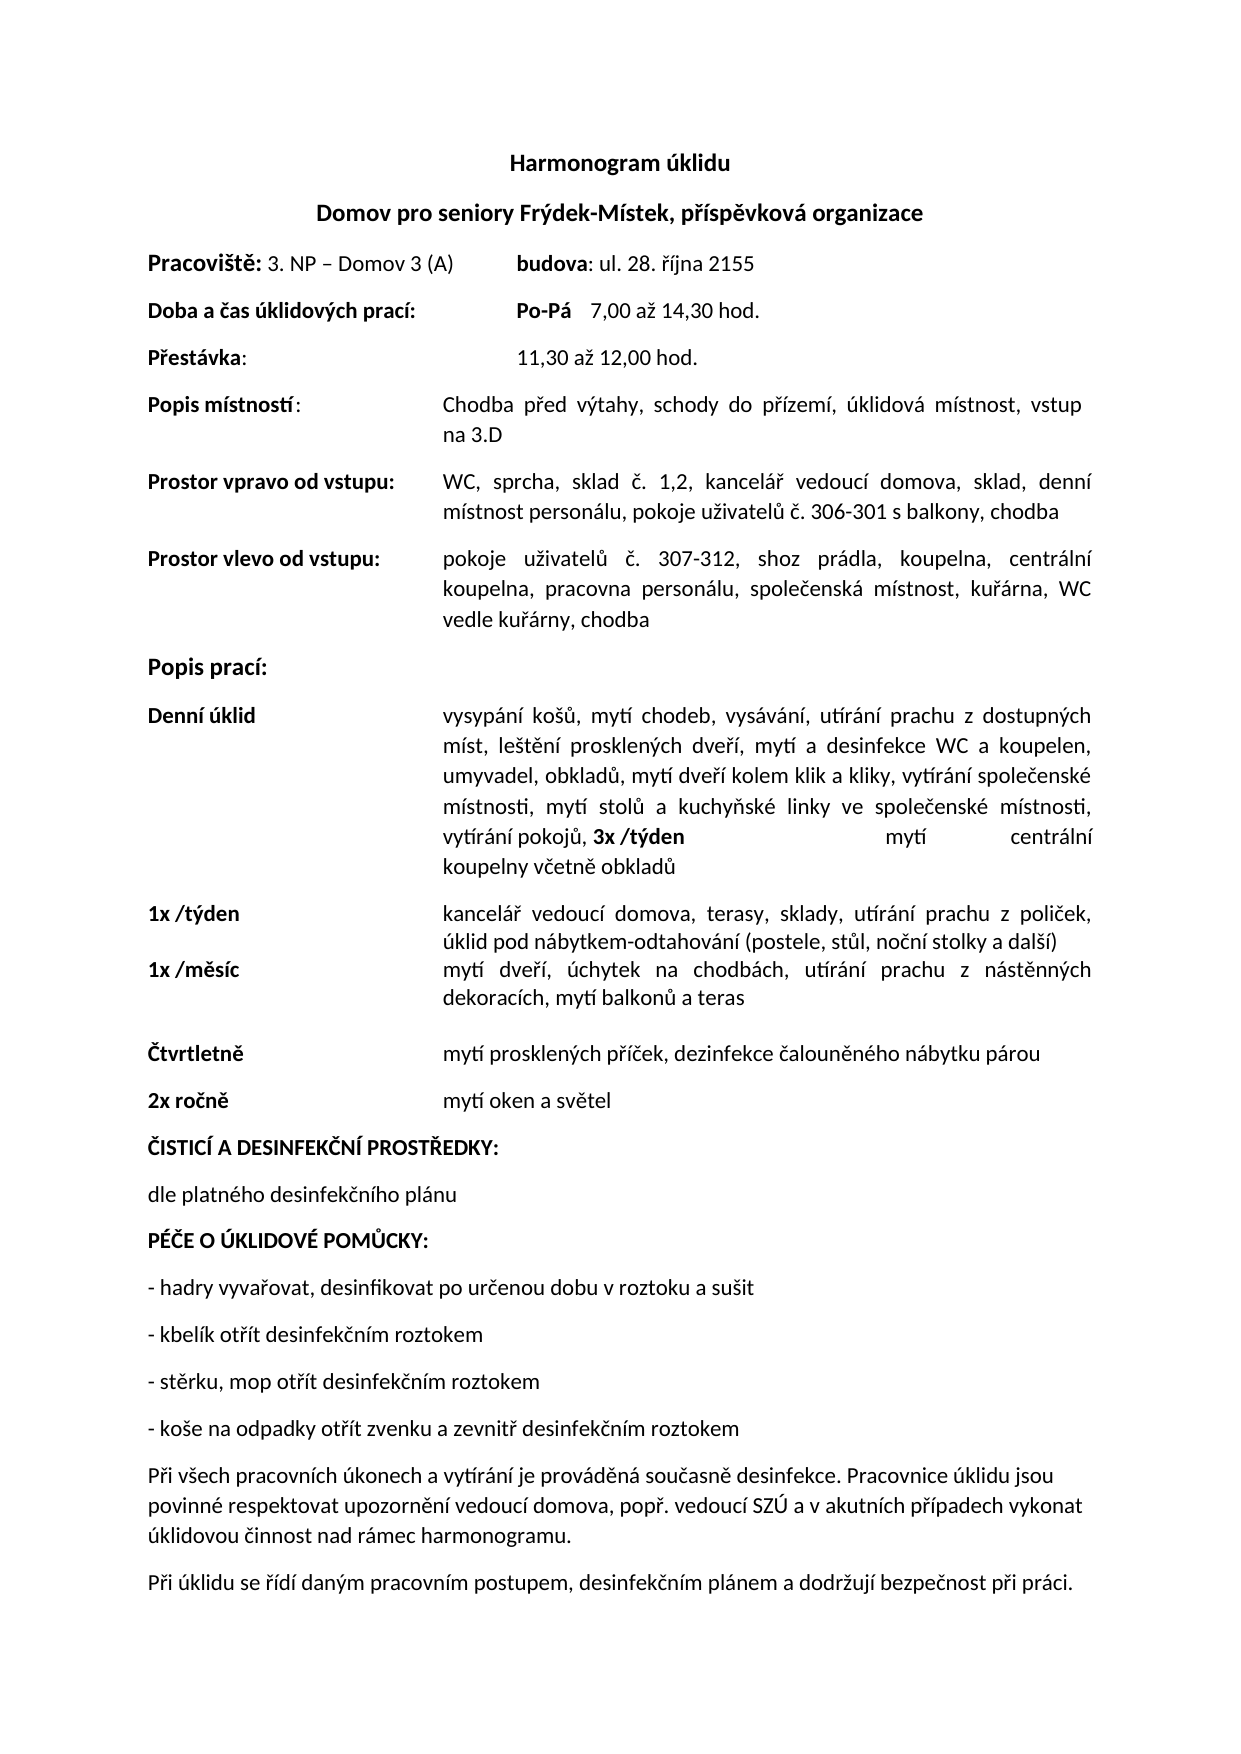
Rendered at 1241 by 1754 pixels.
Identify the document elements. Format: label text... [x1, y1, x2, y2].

text Popis prací: [148, 652, 1093, 682]
text Při úklidu se řídí daným pracovním postupem, desinfekčním plánem a dodržují bezpečnost při práci. [148, 1568, 1093, 1596]
text 1x /měsíc mytí dveří, úchytek na chodbách, utírání prachu z nástěnných dekoracích, mytí balkonů a teras [148, 955, 1093, 1011]
text - kbelík otřít desinfekčním roztokem [148, 1320, 1093, 1348]
text Pracoviště: 3. NP – Domov 3 (A) budova: ul. 28. října 2155 [148, 247, 1093, 277]
text PÉČE O ÚKLIDOVÉ POMŮCKY: [148, 1227, 1093, 1255]
text Domov pro seniory Frýdek-Místek, příspěvková organizace [148, 197, 1093, 228]
text Doba a čas úklidových prací: Po-Pá 7,00 až 14,30 hod. [148, 296, 1093, 324]
text Čtvrtletně mytí prosklených příček, dezinfekce čalouněného nábytku párou [148, 1039, 1093, 1067]
text Při všech pracovních úkonech a vytírání je prováděná současně desinfekce. Pracovnice úklidu jsou povinné respektovat upozornění vedoucí domova, popř. vedoucí SZÚ a v akutních případech vykonat úklidovou činnost nad rámec harmonogramu. [148, 1461, 1093, 1549]
text Prostor vpravo od vstupu: WC, sprcha, sklad č. 1,2, kancelář vedoucí domova, sklad, denní místnost personálu, pokoje uživatelů č. 306-301 s balkony, chodba [148, 467, 1093, 525]
text Denní úklid vysypání košů, mytí chodeb, vysávání, utírání prachu z dostupných míst, leštění prosklených dveří, mytí a desinfekce WC a koupelen, umyvadel, obkladů, mytí dveří kolem klik a kliky, vytírání společenské místnosti, mytí stolů a kuchyňské linky ve společenské místnosti, vytírání pokojů, 3x /týden mytí centrální koupelny včetně obkladů [148, 701, 1093, 880]
text 2x ročně mytí oken a světel [148, 1086, 1093, 1114]
text 1x /týden kancelář vedoucí domova, terasy, sklady, utírání prachu z poliček, úklid pod nábytkem-odtahování (postele, stůl, noční stolky a další) [148, 899, 1093, 955]
text Harmonogram úklidu [148, 148, 1093, 178]
text - koše na odpadky otřít zvenku a zevnitř desinfekčním roztokem [148, 1414, 1093, 1442]
text Přestávka: 11,30 až 12,00 hod. [148, 343, 1093, 371]
text Prostor vlevo od vstupu: pokoje uživatelů č. 307-312, shoz prádla, koupelna, centrální koupelna, pracovna personálu, společenská místnost, kuřárna, WC vedle kuřárny, chodba [148, 544, 1093, 633]
text Popis místností : Chodba před výtahy, schody do přízemí, úklidová místnost, vstup na 3.D [148, 390, 1093, 448]
text dle platného desinfekčního plánu [148, 1180, 1093, 1208]
text ČISTICÍ A DESINFEKČNÍ PROSTŘEDKY: [148, 1133, 1093, 1161]
text - hadry vyvařovat, desinfikovat po určenou dobu v roztoku a sušit [148, 1273, 1093, 1302]
text - stěrku, mop otřít desinfekčním roztokem [148, 1367, 1093, 1395]
